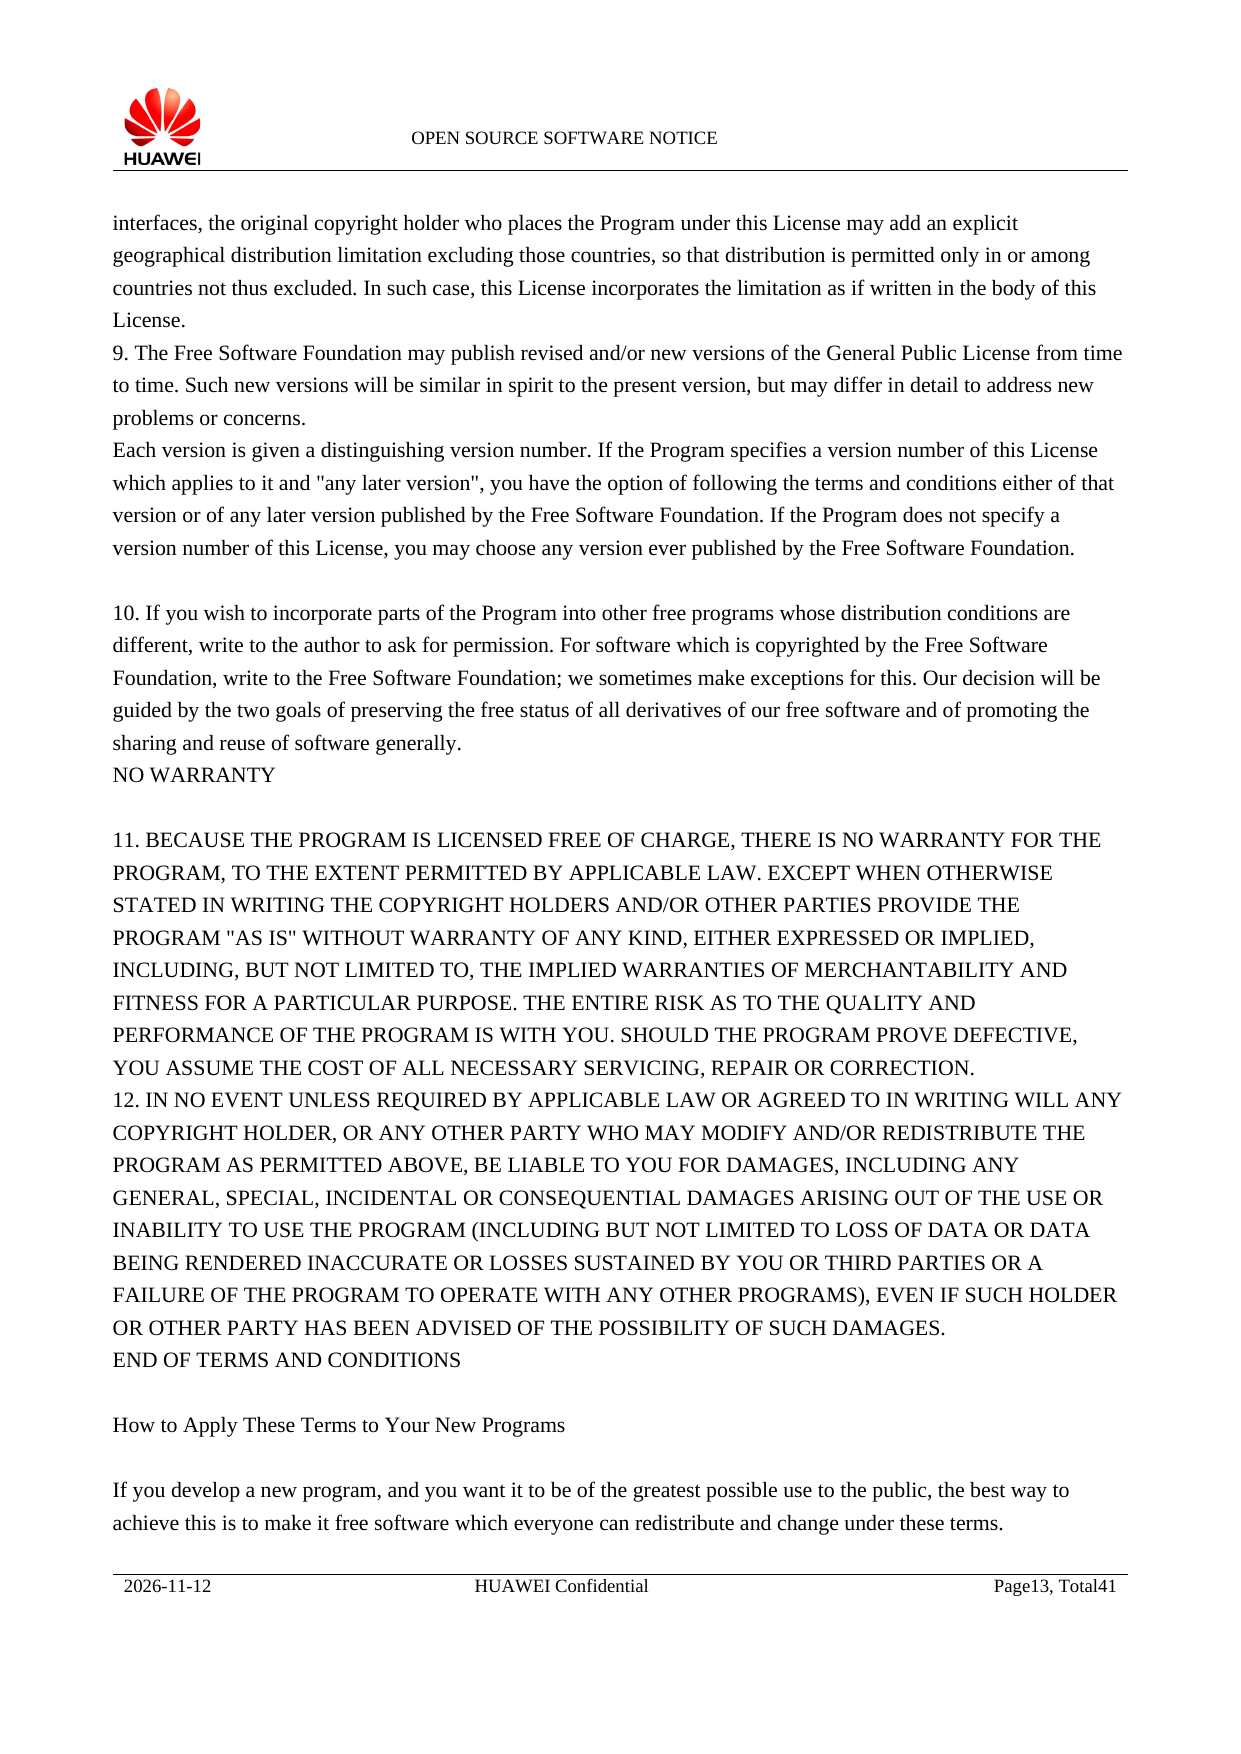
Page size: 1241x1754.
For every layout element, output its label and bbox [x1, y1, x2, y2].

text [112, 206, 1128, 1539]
picture [124, 88, 201, 165]
